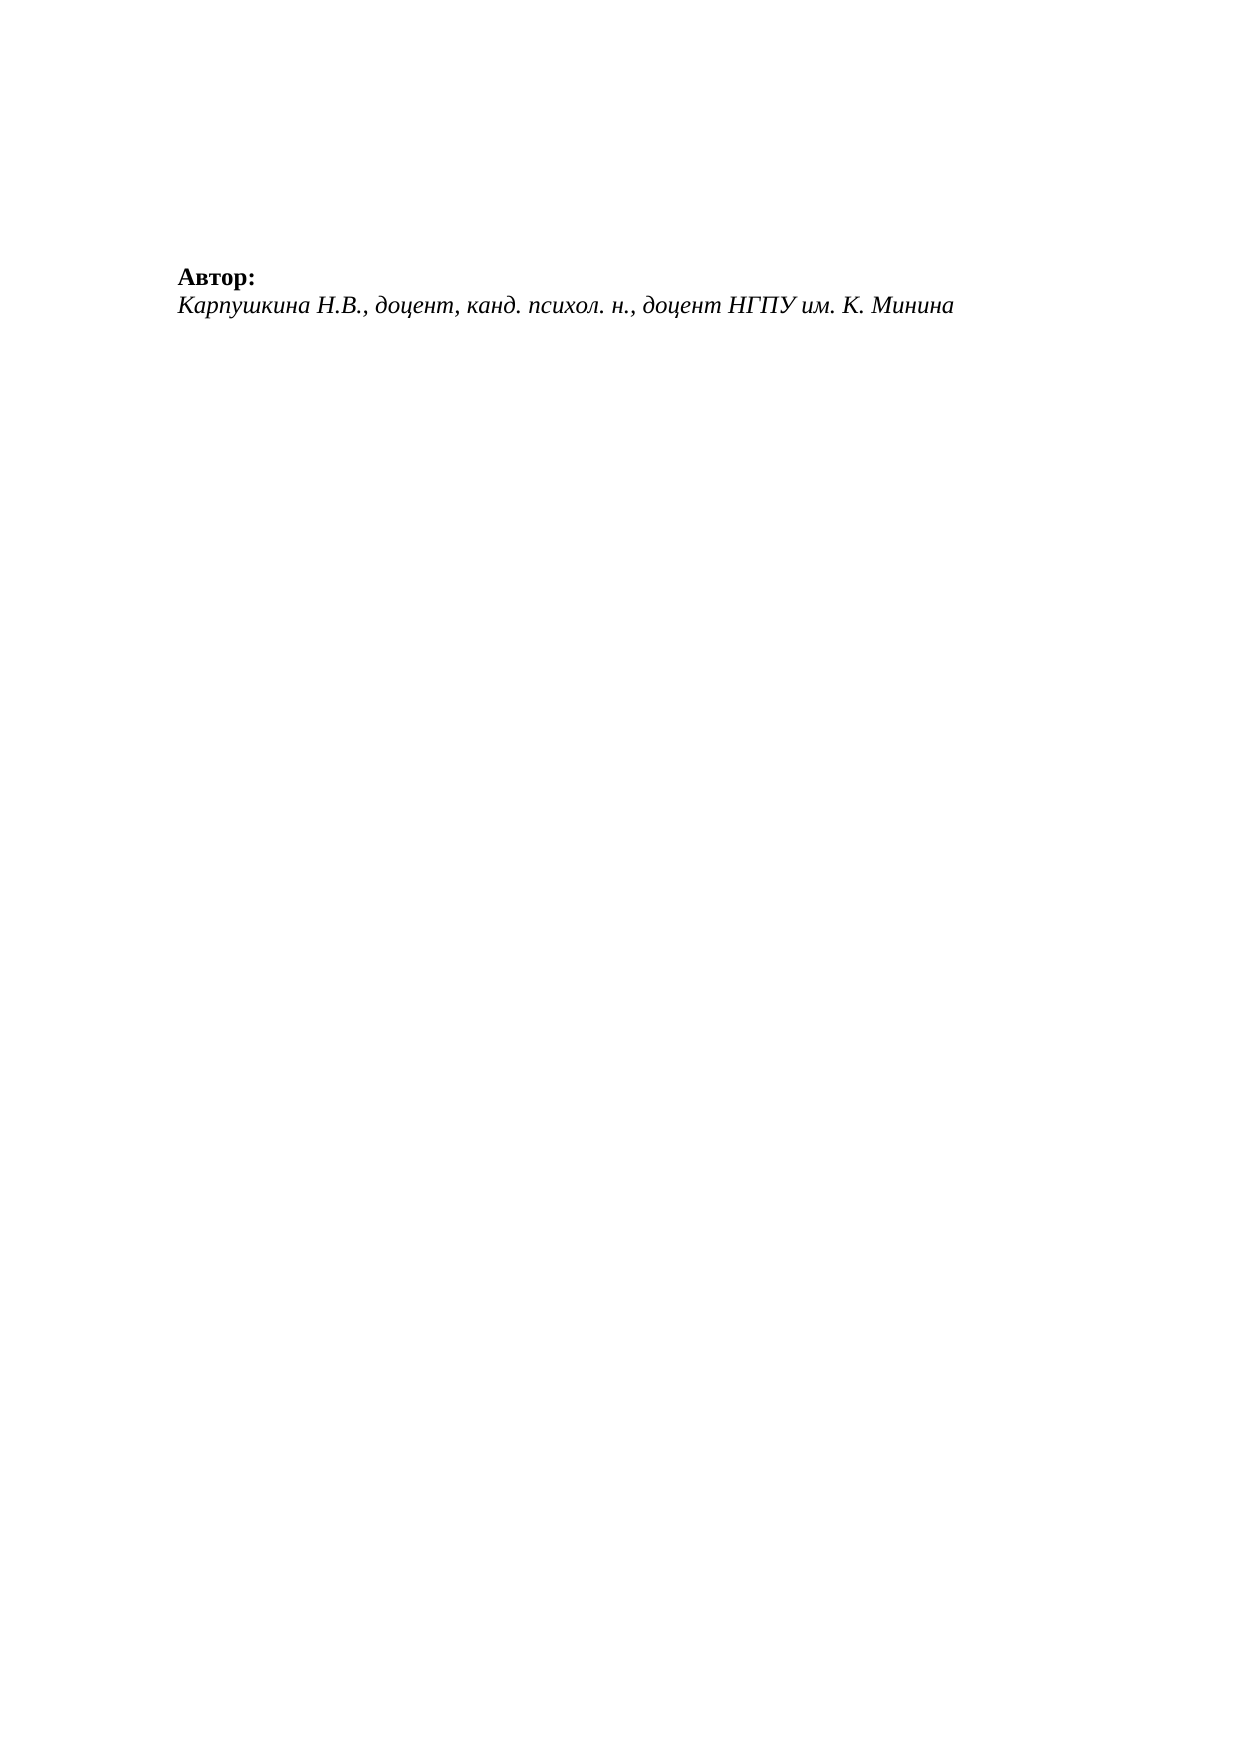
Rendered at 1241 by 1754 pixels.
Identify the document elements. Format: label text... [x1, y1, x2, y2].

text Автор: [177, 262, 1152, 291]
text Карпушкина Н.В., доцент, канд. психол. н., доцент НГПУ им. К. Минина [177, 291, 1152, 319]
